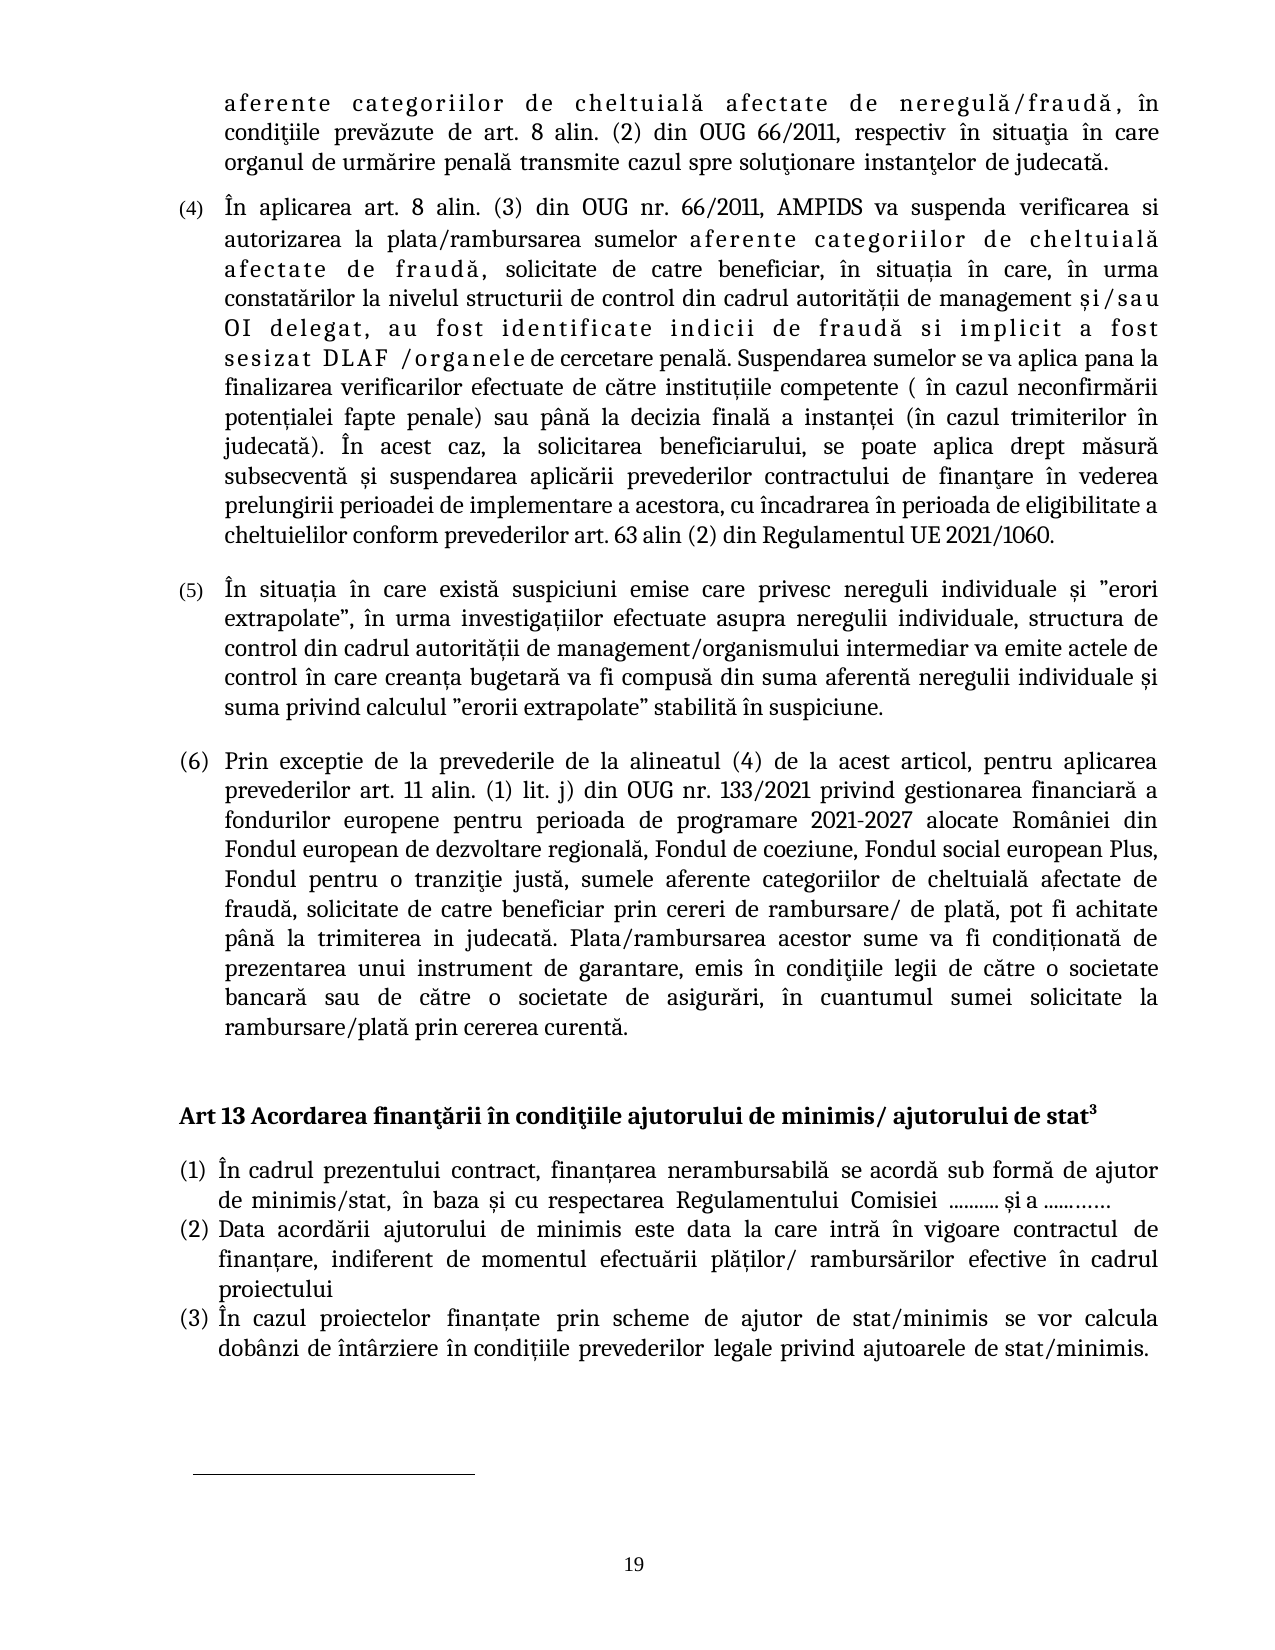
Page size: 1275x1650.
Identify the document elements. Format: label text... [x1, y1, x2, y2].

list În situația în care există suspiciuni emise care privesc nereguli individuale și ”erori extrapolate”, în urma investigațiilor efectuate asupra neregulii individuale, structura de control din cadrul autorității de management/organismului intermediar va emite actele de control în care creanța bugetară va fi compusă din suma aferentă neregulii individuale și suma privind calculul ”erorii extrapolate” stabilită în suspiciune. [179, 574, 1159, 722]
text Art 13 Acordarea finanţării în condiţiile ajutorului de minimis/ ajutorului de stat3 [179, 1102, 1158, 1130]
list În aplicarea art. 8 alin. (3) din OUG nr. 66/2011, AMPIDS va suspenda verificarea si autorizarea la plata/rambursarea sumelor aferente categoriilor de cheltuială afectate de fraudă, solicitate de catre beneficiar, în situația în care, în urma constatărilor la nivelul structurii de control din cadrul autorității de management și/sau OI delegat, au fost identificate indicii de fraudă si implicit a fost sesizat DLAF /organele de cercetare penală. Suspendarea sumelor se va aplica pana la finalizarea verificarilor efectuate de către instituțiile competente ( în cazul neconfirmării potențialei fapte penale) sau până la decizia finală a instanței (în cazul trimiterilor în judecată). În acest caz, la solicitarea beneficiarului, se poate aplica drept măsură subsecventă şi suspendarea aplicării prevederilor contractului de finanţare în vederea prelungirii perioadei de implementare a acestora, cu încadrarea în perioada de eligibilitate a cheltuielilor conform prevederilor art. 63 alin (2) din Regulamentul UE 2021/1060. [179, 193, 1159, 550]
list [179, 89, 1159, 177]
list În cadrul prezentului contract, finanțarea nerambursabilă se acordă sub formă de ajutor de minimis/stat, în baza şi cu respectarea Regulamentului Comisiei .......... și a ......…… [179, 1156, 1159, 1214]
list Prin exceptie de la prevederile de la alineatul (4) de la acest articol, pentru aplicarea prevederilor art. 11 alin. (1) lit. j) din OUG nr. 133/2021 privind gestionarea financiară a fondurilor europene pentru perioada de programare 2021-2027 alocate României din Fondul european de dezvoltare regională, Fondul de coeziune, Fondul social european Plus, Fondul pentru o tranziţie justă, sumele aferente categoriilor de cheltuială afectate de fraudă, solicitate de catre beneficiar prin cereri de rambursare/ de plată, pot fi achitate până la trimiterea in judecată. Plata/rambursarea acestor sume va fi condiționată de prezentarea unui instrument de garantare, emis în condiţiile legii de către o societate bancară sau de către o societate de asigurări, în cuantumul sumei solicitate la rambursare/plată prin cererea curentă. [179, 747, 1159, 1042]
list În cazul proiectelor finanțate prin scheme de ajutor de stat/minimis se vor calcula dobânzi de întârziere în condițiile prevederilor legale privind ajutoarele de stat/minimis. [179, 1304, 1159, 1362]
list Data acordării ajutorului de minimis este data la care intră în vigoare contractul de finanțare, indiferent de momentul efectuării plăților/ rambursărilor efective în cadrul proiectului [179, 1215, 1159, 1303]
